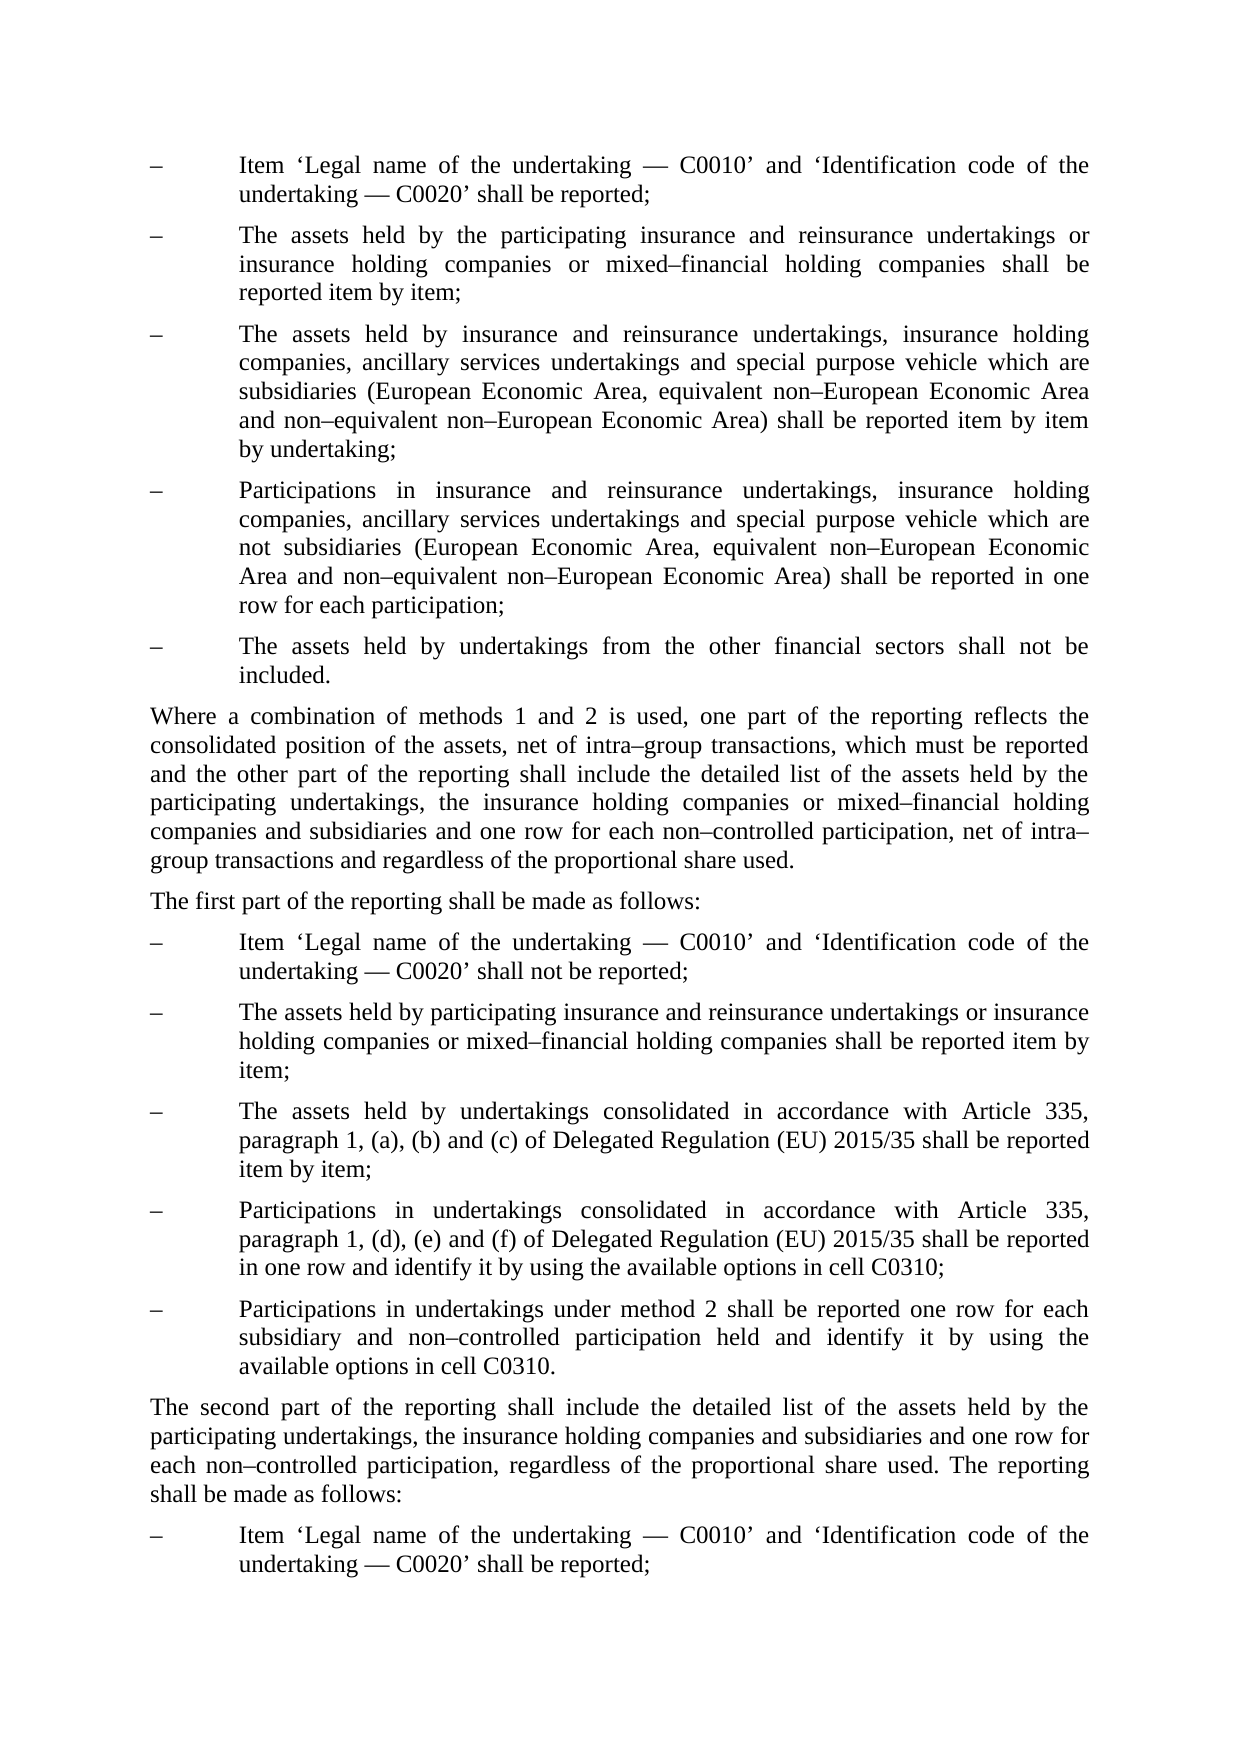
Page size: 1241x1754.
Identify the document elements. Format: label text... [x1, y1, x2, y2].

list The assets held by participating insurance and reinsurance undertakings or insurance holding companies or mixed–financial holding companies shall be reported item by item; [150, 997, 1090, 1084]
list Item ‘Legal name of the undertaking — C0010’ and ‘Identification code of the undertaking — C0020’ shall be reported; [150, 1520, 1090, 1577]
list Item ‘Legal name of the undertaking — C0010’ and ‘Identification code of the undertaking — C0020’ shall be reported; [150, 150, 1090, 207]
list Participations in insurance and reinsurance undertakings, insurance holding companies, ancillary services undertakings and special purpose vehicle which are not subsidiaries (European Economic Area, equivalent non–European Economic Area and non–equivalent non–European Economic Area) shall be reported in one row for each participation; [150, 475, 1090, 619]
list The assets held by undertakings from the other financial sectors shall not be included. [150, 631, 1090, 689]
list Item ‘Legal name of the undertaking — C0010’ and ‘Identification code of the undertaking — C0020’ shall not be reported; [150, 927, 1090, 985]
text The second part of the reporting shall include the detailed list of the assets held by the participating undertakings, the insurance holding companies and subsidiaries and one row for each non–controlled participation, regardless of the proportional share used. The reporting shall be made as follows: [150, 1392, 1090, 1507]
list The assets held by insurance and reinsurance undertakings, insurance holding companies, ancillary services undertakings and special purpose vehicle which are subsidiaries (European Economic Area, equivalent non–European Economic Area and non–equivalent non–European Economic Area) shall be reported item by item by undertaking; [150, 319, 1090, 462]
text The first part of the reporting shall be made as follows: [150, 886, 1090, 915]
text Where a combination of methods 1 and 2 is used, one part of the reporting reflects the consolidated position of the assets, net of intra–group transactions, which must be reported and the other part of the reporting shall include the detailed list of the assets held by the participating undertakings, the insurance holding companies or mixed–financial holding companies and subsidiaries and one row for each non–controlled participation, net of intra–group transactions and regardless of the proportional share used. [150, 701, 1090, 874]
list Participations in undertakings under method 2 shall be reported one row for each subsidiary and non–controlled participation held and identify it by using the available options in cell C0310. [150, 1294, 1090, 1380]
list Participations in undertakings consolidated in accordance with Article 335, paragraph 1, (d), (e) and (f) of Delegated Regulation (EU) 2015/35 shall be reported in one row and identify it by using the available options in cell C0310; [150, 1195, 1090, 1281]
list The assets held by undertakings consolidated in accordance with Article 335, paragraph 1, (a), (b) and (c) of Delegated Regulation (EU) 2015/35 shall be reported item by item; [150, 1096, 1090, 1182]
list The assets held by the participating insurance and reinsurance undertakings or insurance holding companies or mixed–financial holding companies shall be reported item by item; [150, 220, 1090, 306]
